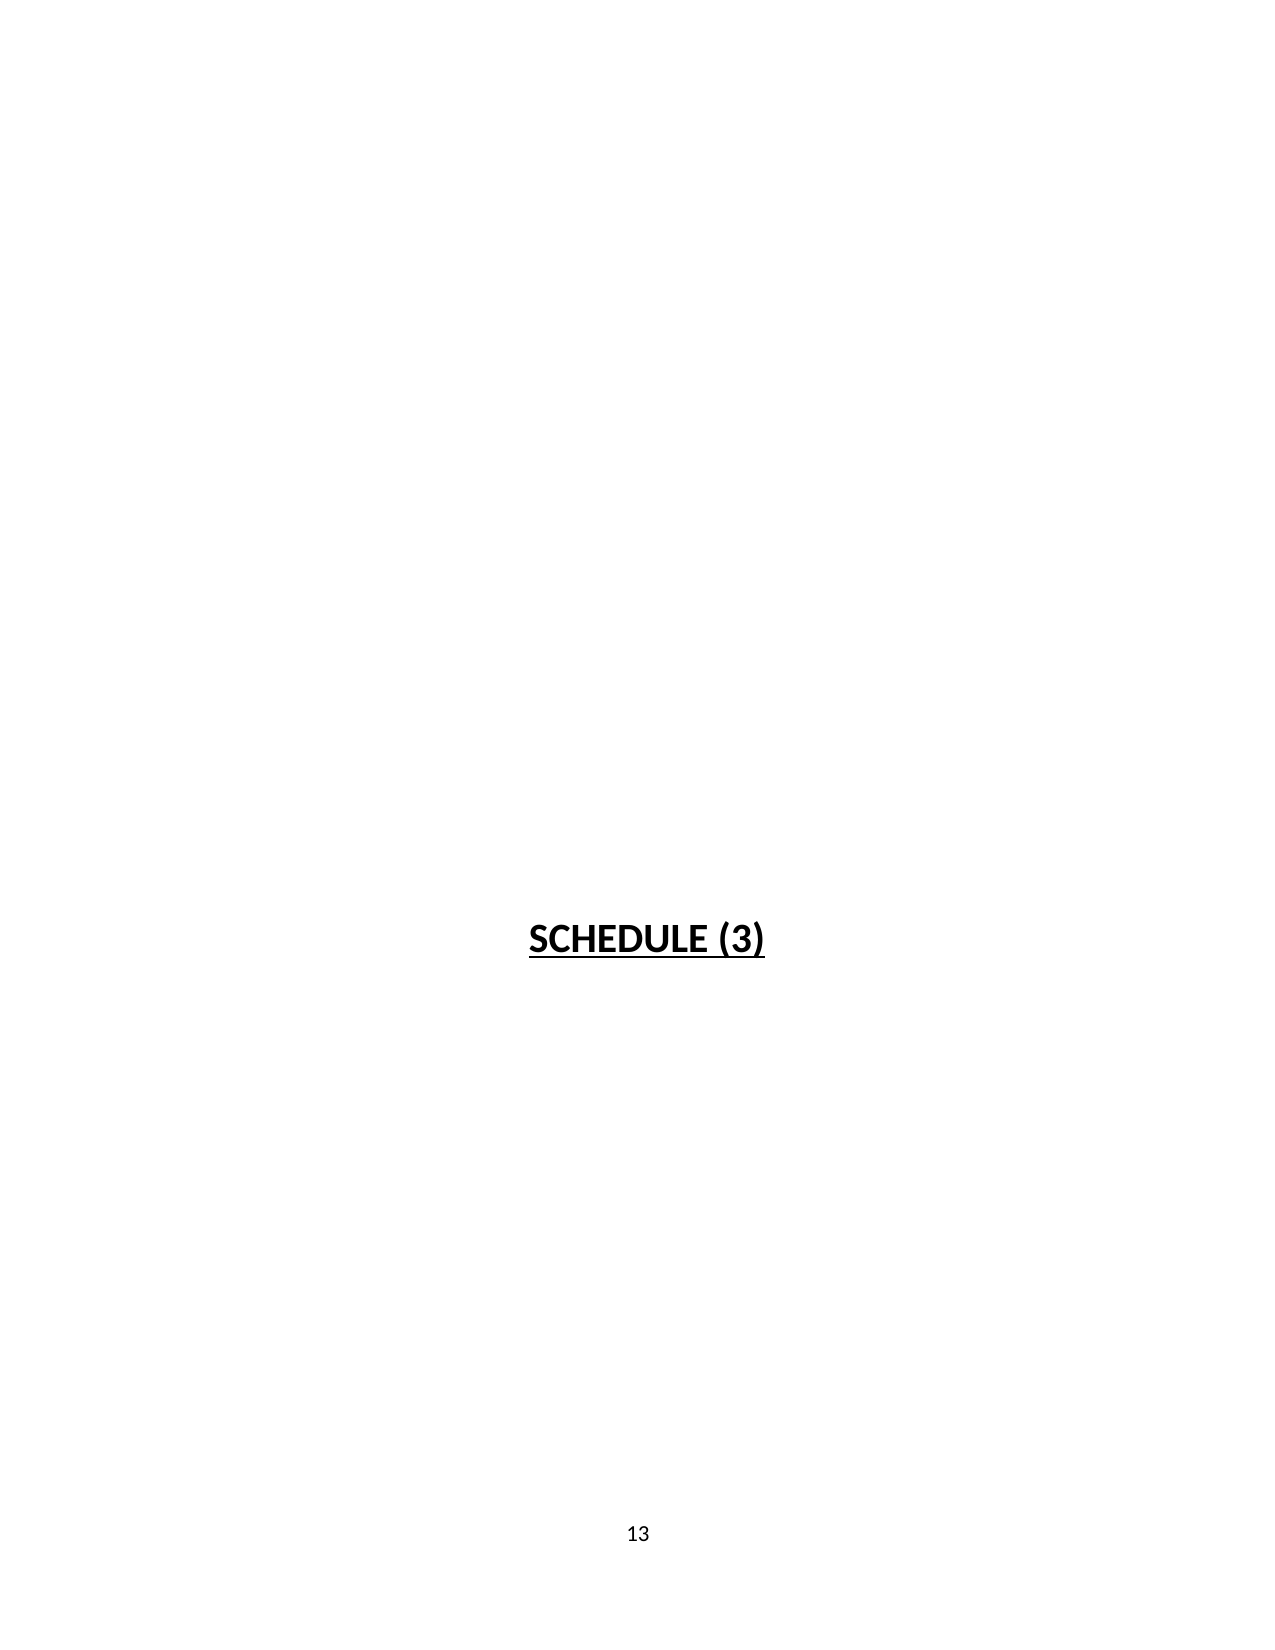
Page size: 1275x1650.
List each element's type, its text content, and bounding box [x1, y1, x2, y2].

text SCHEDULE (3) [169, 912, 1125, 963]
